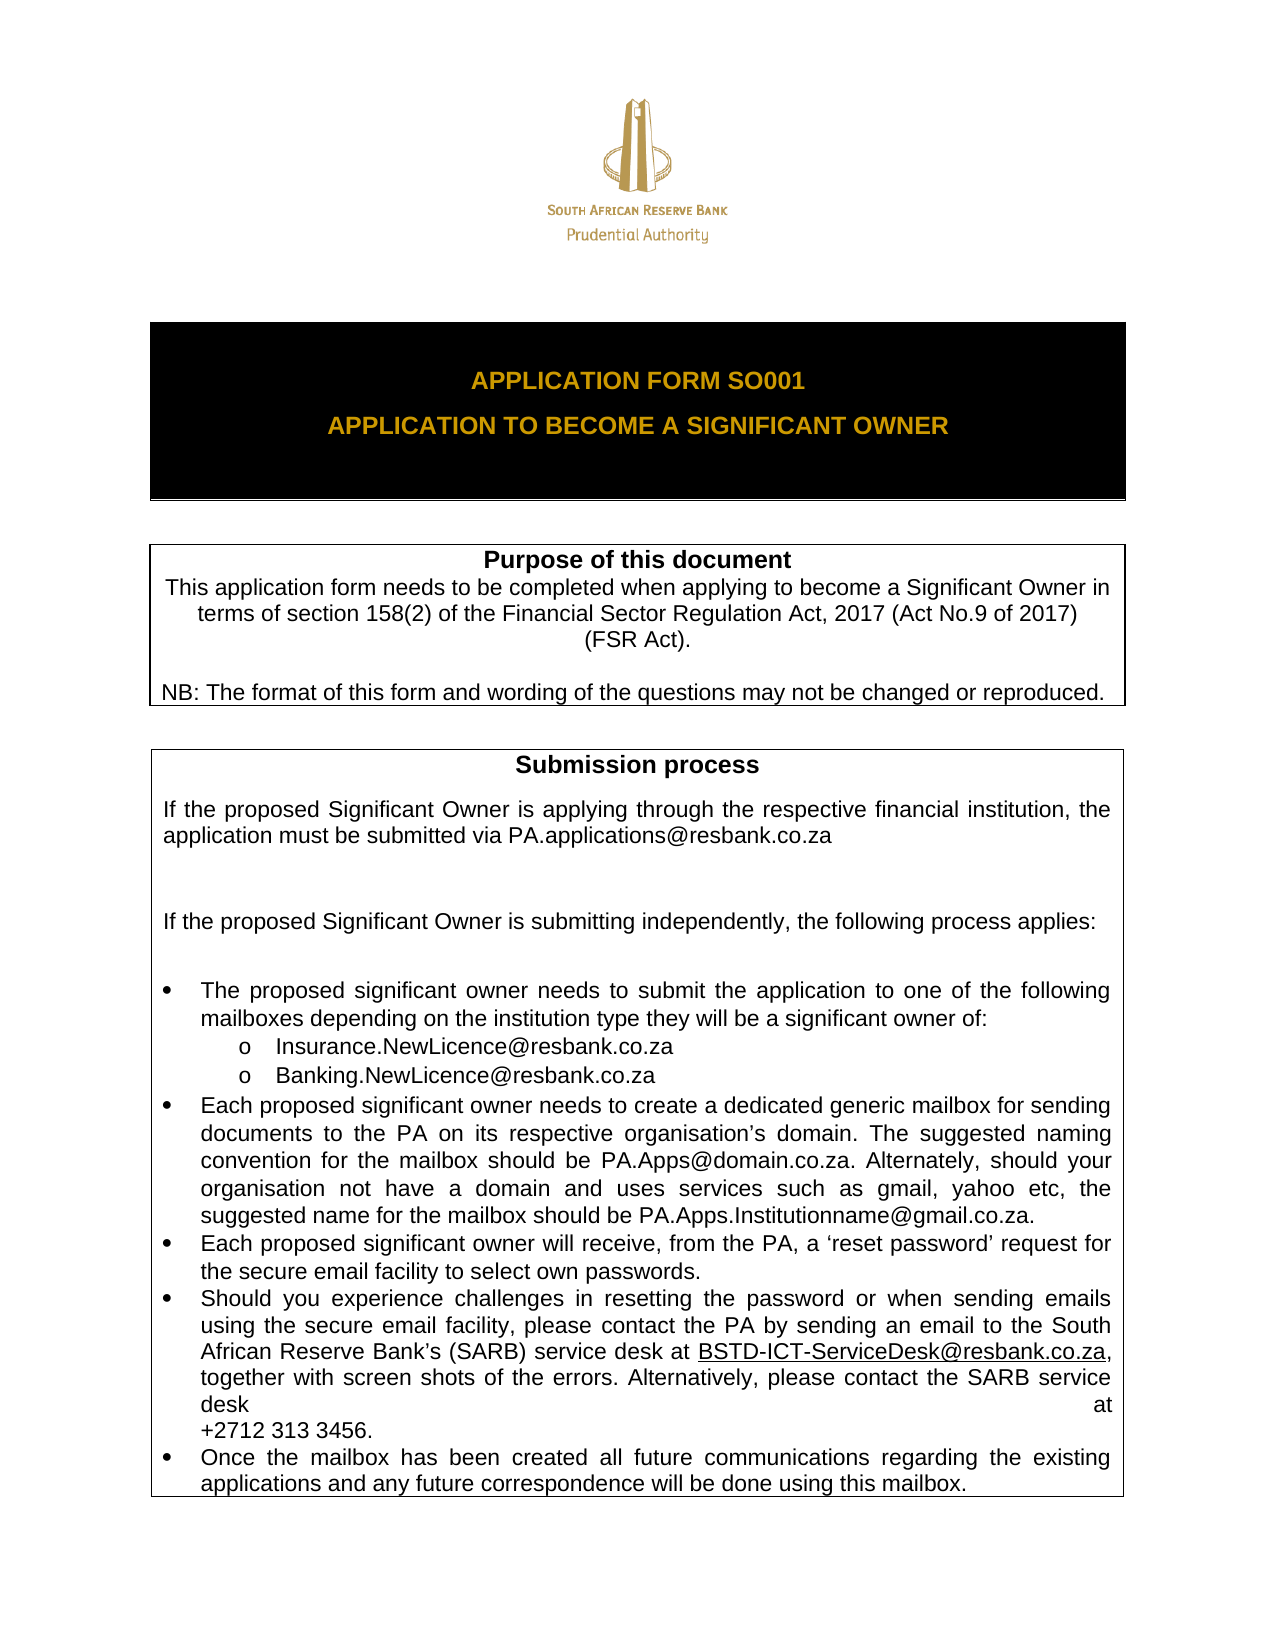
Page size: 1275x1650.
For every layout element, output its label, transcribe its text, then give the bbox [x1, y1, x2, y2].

table_header APPLICATION FORM SO001 APPLICATION TO BECOME A SIGNIFICANT OWNER [151, 323, 1125, 499]
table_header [152, 750, 1123, 1496]
picture [539, 73, 736, 249]
table_header Purpose of this document This application form needs to be completed when applying to become a Significant Owner in terms of section 158(2) of the Financial Sector Regulation Act, 2017 (Act No.9 of 2017) (FSR Act). NB: The format of this form and wording of the questions may not be changed or reproduced. [151, 545, 1124, 705]
